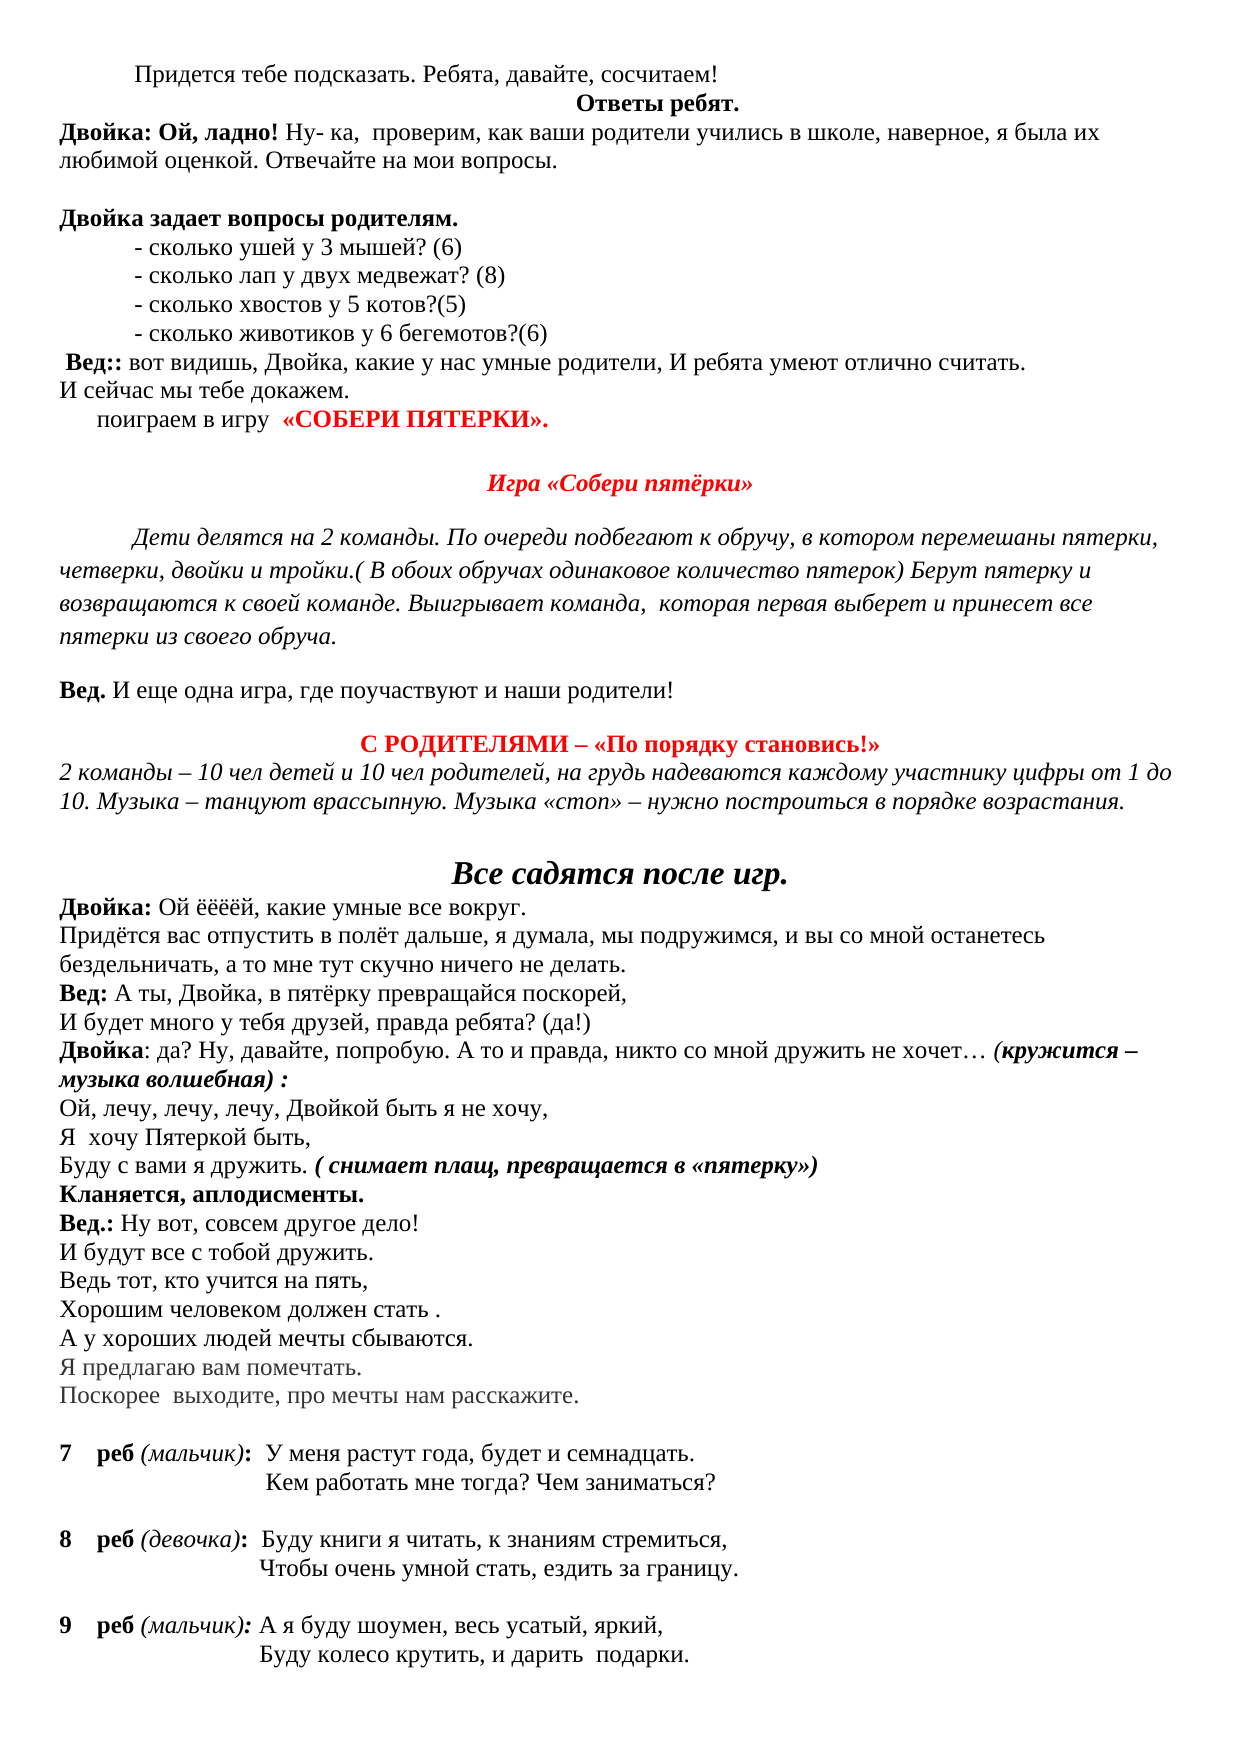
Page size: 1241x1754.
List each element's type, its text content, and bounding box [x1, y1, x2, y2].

text 2 команды – 10 чел детей и 10 чел родителей, на грудь надеваются каждому участнику цифры от 1 до 10. Музыка – танцуют врассыпную. Музыка «стоп» – нужно построиться в порядке возрастания. [59, 757, 1181, 815]
text Ведь тот, кто учится на пять, [59, 1265, 1181, 1294]
text Двойка: Ой ёёёёй, какие умные все вокруг. [59, 892, 1181, 920]
text И будет много у тебя друзей, правда ребята? (да!) [59, 1007, 1181, 1035]
text Ой, лечу, лечу, лечу, Двойкой быть я не хочу, [59, 1093, 1181, 1122]
text - сколько лап у двух медвежат? (8) [134, 260, 1181, 289]
text Буду с вами я дружить. ( снимает плащ, превращается в «пятерку») [59, 1150, 1181, 1179]
text Вед: А ты, Двойка, в пятёрку превращайся поскорей, [59, 978, 1181, 1007]
text - сколько ушей у 3 мышей? (6) [134, 232, 1181, 260]
text Я предлагаю вам помечтать. [59, 1352, 1181, 1380]
text Вед:: вот видишь, Двойка, какие у нас умные родители, И ребята умеют отлично считать. [59, 347, 1181, 375]
text 8 реб (девочка): Буду книги я читать, к знаниям стремиться, Чтобы очень умной стать, ездить за границу. [59, 1524, 1181, 1582]
text А у хороших людей мечты сбываются. [59, 1323, 1181, 1352]
text 9 реб (мальчик): А я буду шоумен, весь усатый, яркий, Буду колесо крутить, и дарить подарки. [59, 1610, 1181, 1668]
text Двойка: да? Ну, давайте, попробую. А то и правда, никто со мной дружить не хочет… (кружится – музыка волшебная) : [59, 1035, 1181, 1093]
text Придётся вас отпустить в полёт дальше, я думала, мы подружимся, и вы со мной останетесь бездельничать, а то мне тут скучно ничего не делать. [59, 920, 1181, 978]
text С РОДИТЕЛЯМИ – «По порядку становись!» [59, 729, 1181, 757]
text Двойка: Ой, ладно! Ну- ка, проверим, как ваши родители учились в школе, наверное, я была их любимой оценкой. Отвечайте на мои вопросы. [59, 117, 1181, 174]
text Дети делятся на 2 команды. По очереди подбегают к обручу, в котором перемешаны пятерки, четверки, двойки и тройки.( В обоих обручах одинаковое количество пятерок) Берут пятерку и возвращаются к своей команде. Выигрывает команда, которая первая выберет и принесет все пятерки из своего обруча. [59, 522, 1181, 650]
text Кланяется, аплодисменты. [59, 1179, 1181, 1208]
text Поскорее выходите, про мечты нам расскажите. [59, 1380, 1181, 1409]
text Придется тебе подсказать. Ребята, давайте, сосчитаем! [134, 59, 1181, 88]
text Хорошим человеком должен стать . [59, 1294, 1181, 1323]
text - сколько животиков у 6 бегемотов?(6) [134, 318, 1181, 347]
text Игра «Собери пятёрки» [59, 468, 1181, 497]
text И будут все с тобой дружить. [59, 1237, 1181, 1265]
text Ответы ребят. [134, 88, 1181, 117]
text Двойка задает вопросы родителям. [59, 203, 1181, 232]
text Я хочу Пятеркой быть, [59, 1122, 1181, 1150]
text И сейчас мы тебе докажем. [59, 375, 1181, 404]
text 7 реб (мальчик): У меня растут года, будет и семнадцать. Кем работать мне тогда? Чем заниматься? [59, 1438, 1181, 1495]
text Вед.: Ну вот, совсем другое дело! [59, 1208, 1181, 1237]
text поиграем в игру «СОБЕРИ ПЯТЕРКИ». [97, 404, 1181, 433]
text - сколько хвостов у 5 котов?(5) [134, 289, 1181, 318]
text Все садятся после игр. [59, 853, 1181, 892]
text Вед. И еще одна игра, где поучаствуют и наши родители! [59, 675, 1181, 703]
